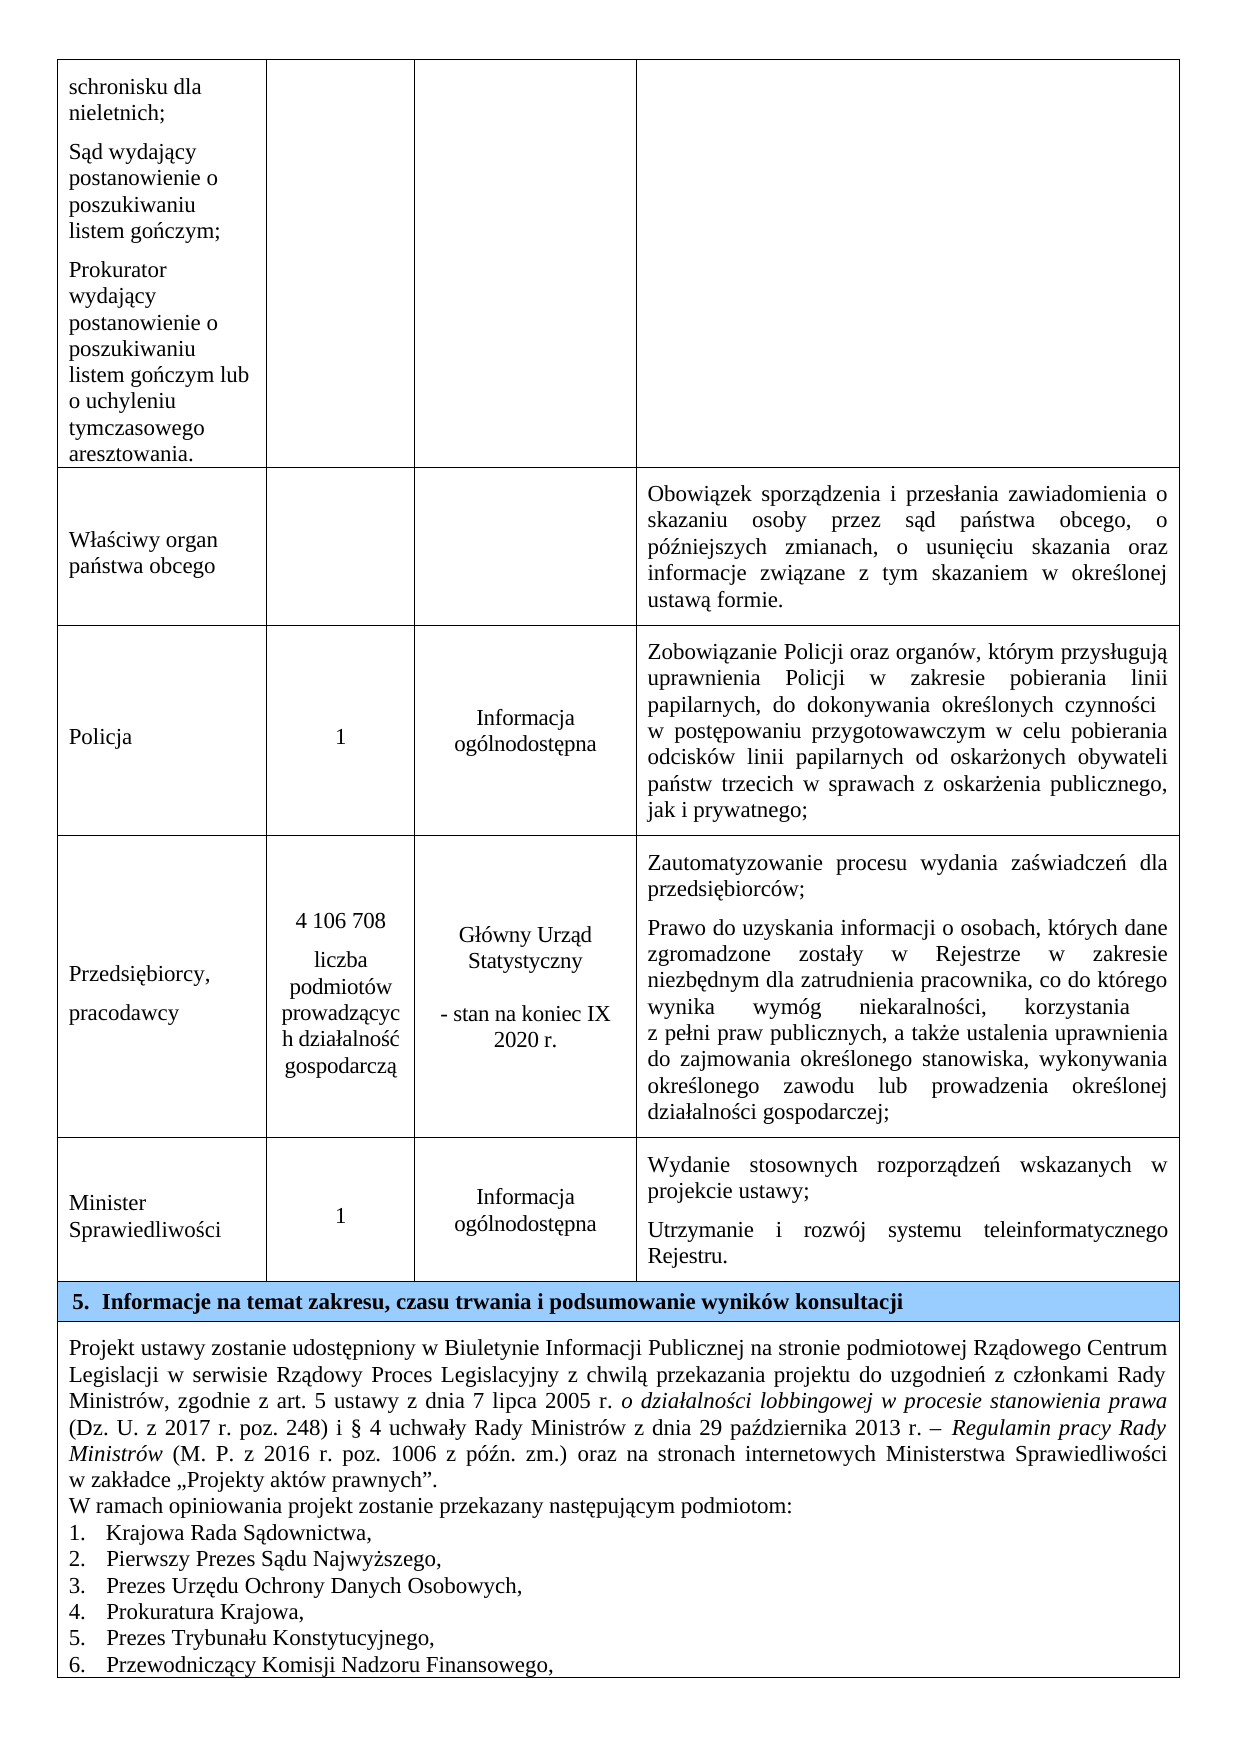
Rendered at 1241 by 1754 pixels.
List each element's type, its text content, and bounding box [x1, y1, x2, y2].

table_cell Właściwy organ państwa obcego [58, 468, 266, 624]
table_cell Informacja ogólnodostępna [415, 1138, 636, 1281]
table_cell Zautomatyzowanie procesu wydania zaświadczeń dla przedsiębiorców; Prawo do uzyskania informacji o osobach, których dane zgromadzone zostały w Rejestrze w zakresie niezbędnym dla zatrudnienia pracownika, co do którego wynika wymóg niekaralności, korzystania z pełni praw publicznych, a także ustalenia uprawnienia do zajmowania określonego stanowiska, wykonywania określonego zawodu lub prowadzenia określonej działalności gospodarczej; [637, 836, 1179, 1137]
table_cell 1 [267, 626, 414, 835]
table_cell 4 106 708 liczba podmiotów prowadzących działalność gospodarczą [267, 836, 414, 1137]
table_cell [267, 468, 414, 624]
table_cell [58, 60, 266, 467]
table_cell Minister Sprawiedliwości [58, 1138, 266, 1281]
table_cell Wydanie stosownych rozporządzeń wskazanych w projekcie ustawy; Utrzymanie i rozwój systemu teleinformatycznego Rejestru. [637, 1138, 1179, 1281]
table_cell Zobowiązanie Policji oraz organów, którym przysługują uprawnienia Policji w zakresie pobierania linii papilarnych, do dokonywania określonych czynności w postępowaniu przygotowawczym w celu pobierania odcisków linii papilarnych od oskarżonych obywateli państw trzecich w sprawach z oskarżenia publicznego, jak i prywatnego; [637, 626, 1179, 835]
table_cell Przedsiębiorcy, pracodawcy [58, 836, 266, 1137]
table_cell [267, 60, 414, 467]
table_cell 1 [267, 1138, 414, 1281]
table_cell Informacja ogólnodostępna [415, 626, 636, 835]
table_cell [415, 468, 636, 624]
table_cell Policja [58, 626, 266, 835]
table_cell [637, 60, 1179, 467]
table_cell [58, 1322, 1179, 1677]
table_cell Obowiązek sporządzenia i przesłania zawiadomienia o skazaniu osoby przez sąd państwa obcego, o późniejszych zmianach, o usunięciu skazania oraz informacje związane z tym skazaniem w określonej ustawą formie. [637, 468, 1179, 624]
table_cell Główny Urząd Statystyczny - stan na koniec IX 2020 r. [415, 836, 636, 1137]
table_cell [415, 60, 636, 467]
table_cell Informacje na temat zakresu, czasu trwania i podsumowanie wyników konsultacji [58, 1282, 1179, 1321]
